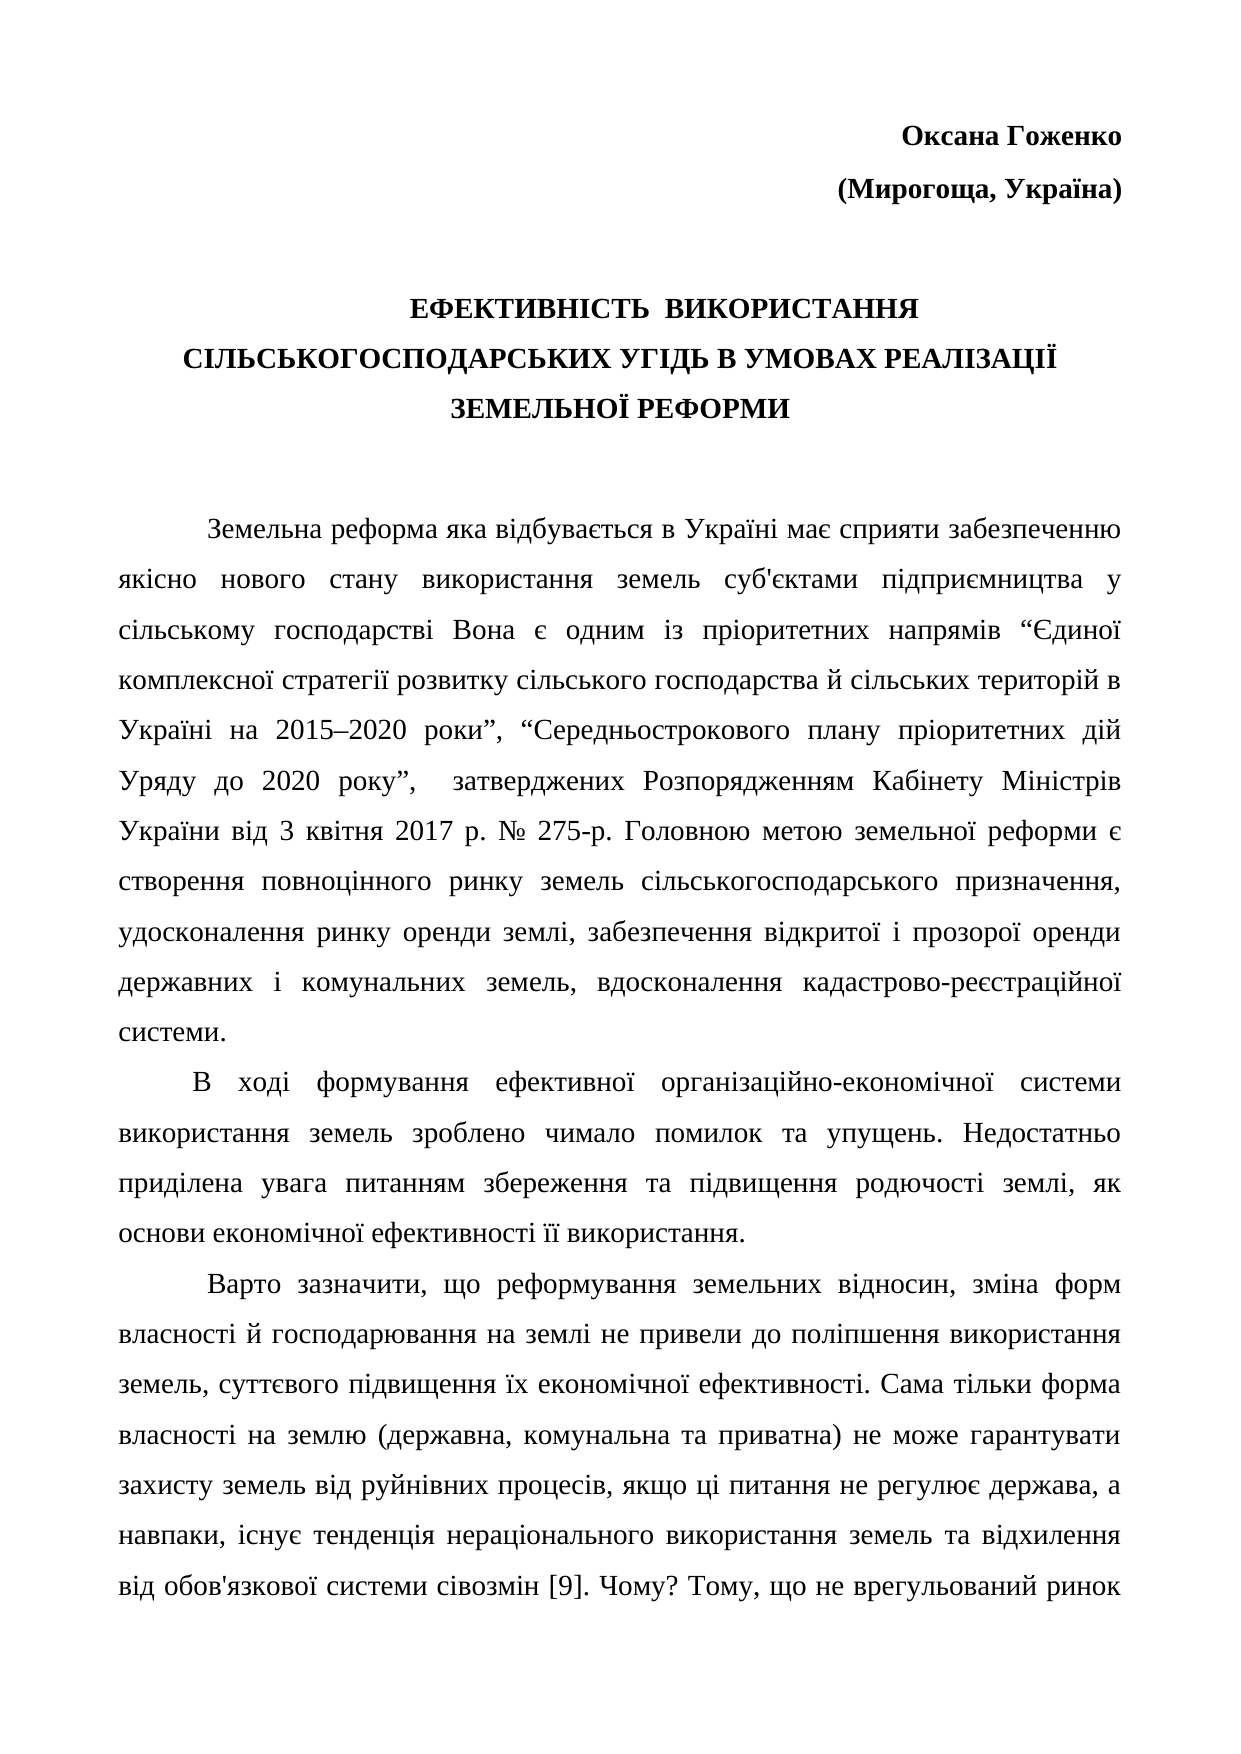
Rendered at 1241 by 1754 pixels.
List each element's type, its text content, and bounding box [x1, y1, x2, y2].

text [118, 1266, 1122, 1601]
text В ході формування ефективної організаційно-економічної системи використання земель зроблено чимало помилок та упущень. Недостатньо приділена увага питанням збереження та підвищення родючості землі, як основи економічної ефективності її використання. [118, 1064, 1122, 1249]
text Земельна реформа яка відбувається в Україні має сприяти забезпеченню якісно нового стану використання земель суб'єктами підприємництва у сільському господарстві Вона є одним із пріоритетних напрямів “Єдиної комплексної стратегії розвитку сільського господарства й сільських територій в Україні на 2015–2020 роки”, “Середньострокового плану пріоритетних дій Уряду до 2020 року”, затверджених Розпорядженням Кабінету Міністрів України від 3 квітня 2017 р. № 275-р. Головною метою земельної реформи є створення повноцінного ринку земель сільськогосподарського призначення, удосконалення ринку оренди землі, забезпечення відкритої і прозорої оренди державних і комунальних земель, вдосконалення кадастрово-реєстраційної системи. [118, 511, 1122, 1048]
text ЕФЕКТИВНІСТЬ ВИКОРИСТАННЯ СІЛЬСЬКОГОСПОДАРСЬКИХ УГІДЬ В УМОВАХ РЕАЛІЗАЦІЇ ЗЕМЕЛЬНОЇ РЕФОРМИ [118, 291, 1122, 425]
text (Мирогоща, Україна) [118, 171, 1122, 204]
text Оксана Гоженко [118, 118, 1122, 152]
